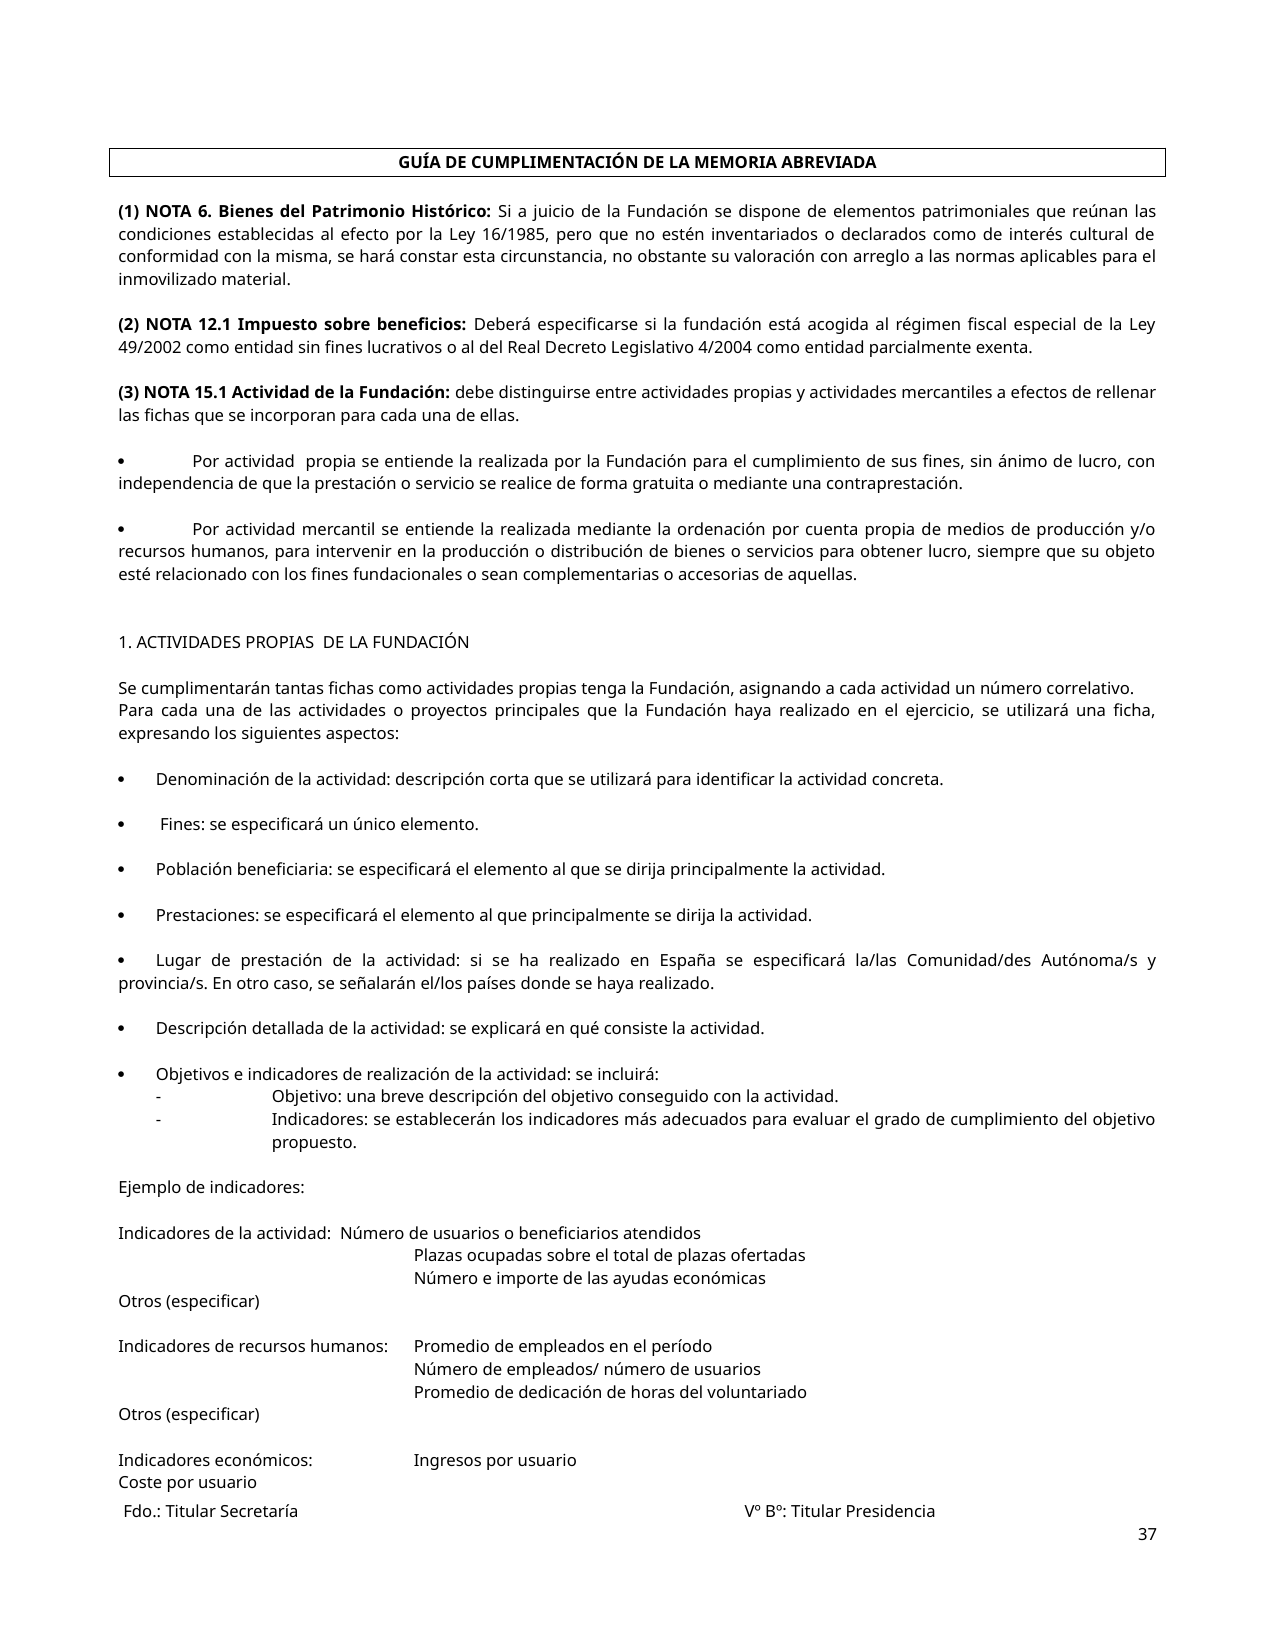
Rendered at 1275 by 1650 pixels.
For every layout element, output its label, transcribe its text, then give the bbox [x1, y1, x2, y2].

text Para cada una de las actividades o proyectos principales que la Fundación haya realizado en el ejercicio, se utilizará una ficha, expresando los siguientes aspectos: [118, 699, 1157, 744]
text Otros (especificar) [118, 1289, 1157, 1312]
list Descripción detallada de la actividad: se explicará en qué consiste la actividad. [118, 1017, 1157, 1039]
text Indicadores de la actividad: Número de usuarios o beneficiarios atendidos [118, 1221, 1157, 1244]
list Objetivo: una breve descripción del objetivo conseguido con la actividad. [156, 1085, 1157, 1108]
text Plazas ocupadas sobre el total de plazas ofertadas [340, 1244, 1157, 1267]
list Población beneficiaria: se especificará el elemento al que se dirija principalmente la actividad. [118, 858, 1157, 881]
list Denominación de la actividad: descripción corta que se utilizará para identificar la actividad concreta. [118, 767, 1157, 790]
text Número e importe de las ayudas económicas [340, 1267, 1157, 1289]
text Se cumplimentarán tantas fichas como actividades propias tenga la Fundación, asignando a cada actividad un número correlativo. [118, 676, 1157, 699]
text Promedio de dedicación de horas del voluntariado [340, 1380, 1157, 1403]
list Prestaciones: se especificará el elemento al que principalmente se dirija la actividad. [118, 903, 1157, 926]
list Fines: se especificará un único elemento. [118, 812, 1157, 835]
list Indicadores: se establecerán los indicadores más adecuados para evaluar el grado de cumplimiento del objetivo propuesto. [156, 1108, 1157, 1153]
text (2) NOTA 12.1 Impuesto sobre beneficios: Deberá especificarse si la fundación está acogida al régimen fiscal especial de la Ley 49/2002 como entidad sin fines lucrativos o al del Real Decreto Legislativo 4/2004 como entidad parcialmente exenta. [118, 313, 1157, 358]
text Otros (especificar) [118, 1403, 1157, 1426]
text GUÍA DE CUMPLIMENTACIÓN DE LA MEMORIA ABREVIADA [110, 149, 1165, 176]
text Coste por usuario [118, 1471, 1157, 1494]
text Número de empleados/ número de usuarios [340, 1357, 1157, 1380]
list Lugar de prestación de la actividad: si se ha realizado en España se especificará la/las Comunidad/des Autónoma/s y provincia/s. En otro caso, se señalarán el/los países donde se haya realizado. [118, 949, 1157, 994]
text (3) NOTA 15.1 Actividad de la Fundación: debe distinguirse entre actividades propias y actividades mercantiles a efectos de rellenar las fichas que se incorporan para cada una de ellas. [118, 381, 1157, 426]
text Indicadores económicos: Ingresos por usuario [118, 1448, 1157, 1471]
list Objetivos e indicadores de realización de la actividad: se incluirá: [118, 1062, 1157, 1085]
text (1) NOTA 6. Bienes del Patrimonio Histórico: Si a juicio de la Fundación se dispone de elementos patrimoniales que reúnan las condiciones establecidas al efecto por la Ley 16/1985, pero que no estén inventariados o declarados como de interés cultural de conformidad con la misma, se hará constar esta circunstancia, no obstante su valoración con arreglo a las normas aplicables para el inmovilizado material. [118, 199, 1157, 290]
subtitle 1. ACTIVIDADES PROPIAS DE LA FUNDACIÓN [118, 631, 1157, 653]
text Indicadores de recursos humanos: Promedio de empleados en el período [118, 1335, 1157, 1357]
text Ejemplo de indicadores: [118, 1176, 1157, 1198]
list Por actividad propia se entiende la realizada por la Fundación para el cumplimiento de sus fines, sin ánimo de lucro, con independencia de que la prestación o servicio se realice de forma gratuita o mediante una contraprestación. [118, 449, 1157, 494]
list Por actividad mercantil se entiende la realizada mediante la ordenación por cuenta propia de medios de producción y/o recursos humanos, para intervenir en la producción o distribución de bienes o servicios para obtener lucro, siempre que su objeto esté relacionado con los fines fundacionales o sean complementarias o accesorias de aquellas. [118, 517, 1157, 585]
